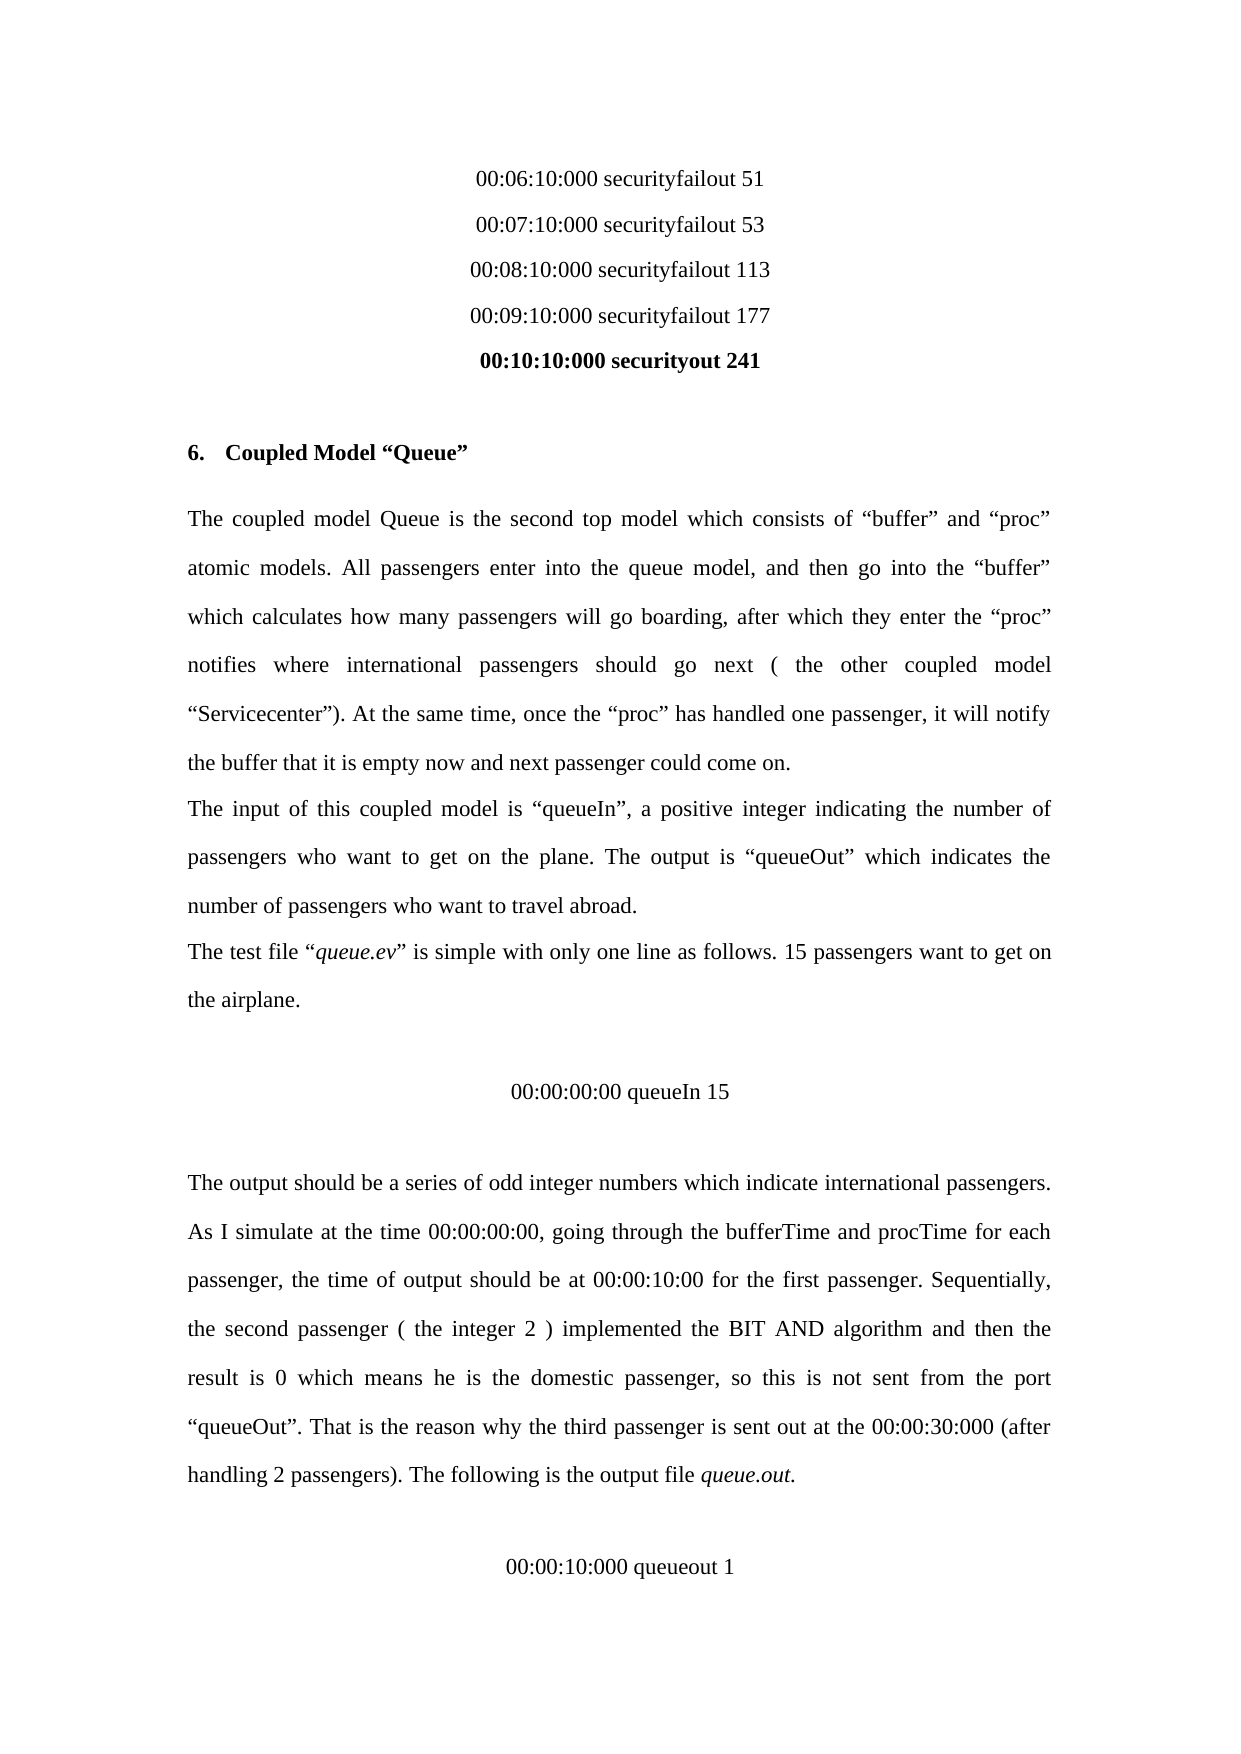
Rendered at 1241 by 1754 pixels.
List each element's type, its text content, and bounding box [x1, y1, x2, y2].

text 00:07:10:000 securityfailout 53 [187, 208, 1053, 240]
text 00:09:10:000 securityfailout 177 [187, 299, 1053, 331]
text 00:00:10:000 queueout 1 [187, 1550, 1053, 1582]
text 00:00:00:00 queueIn 15 [187, 1075, 1053, 1107]
list Coupled Model “Queue” [187, 436, 1053, 468]
text The output should be a series of odd integer numbers which indicate international passengers. As I simulate at the time 00:00:00:00, going through the bufferTime and procTime for each passenger, the time of output should be at 00:00:10:00 for the first passenger. Sequentially, the second passenger ( the integer 2 ) implemented the BIT AND algorithm and then the result is 0 which means he is the domestic passenger, so this is not sent from the port “queueOut”. That is the reason why the third passenger is sent out at the 00:00:30:000 (after handling 2 passengers). The following is the output file queue.out. [187, 1166, 1053, 1491]
text 00:10:10:000 securityout 241 [187, 344, 1053, 377]
text The input of this coupled model is “queueIn”, a positive integer indicating the number of passengers who want to get on the plane. The output is “queueOut” which indicates the number of passengers who want to travel abroad. [187, 792, 1053, 922]
text The test file “queue.ev” is simple with only one line as follows. 15 passengers want to get on the airplane. [187, 935, 1053, 1016]
text The coupled model Queue is the second top model which consists of “buffer” and “proc” atomic models. All passengers enter into the queue model, and then go into the “buffer” which calculates how many passengers will go boarding, after which they enter the “proc” notifies where international passengers should go next ( the other coupled model “Servicecenter”). At the same time, once the “proc” has handled one passenger, it will notify the buffer that it is empty now and next passenger could come on. [187, 502, 1053, 778]
text 00:06:10:000 securityfailout 51 [187, 162, 1053, 194]
text 00:08:10:000 securityfailout 113 [187, 253, 1053, 286]
